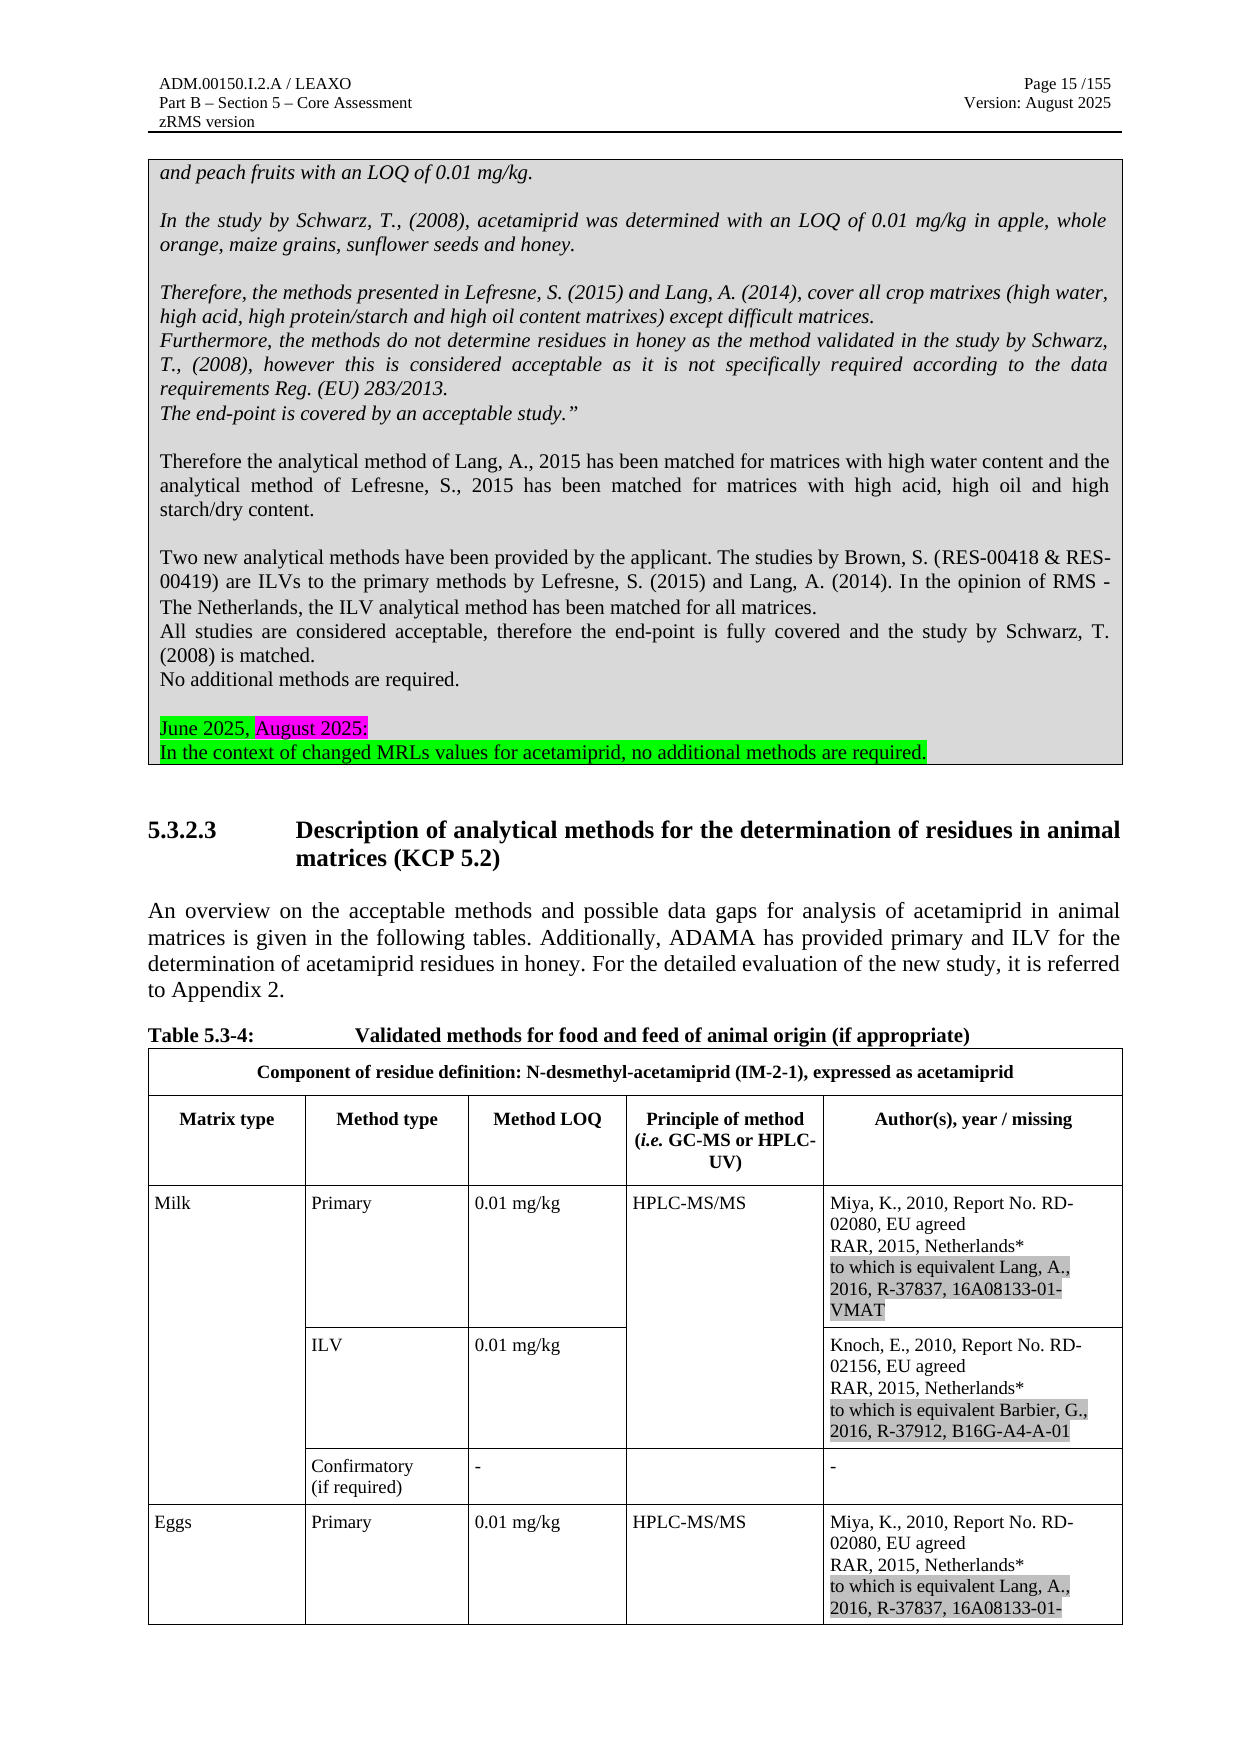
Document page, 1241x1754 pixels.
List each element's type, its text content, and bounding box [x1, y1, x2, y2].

subtitle Description of analytical methods for the determination of residues in animal matrices (KCP 5.2) [148, 815, 1122, 872]
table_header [149, 160, 1122, 764]
table_cell Primary [306, 1505, 468, 1624]
table_cell - [469, 1449, 626, 1504]
table_cell 0.01 mg/kg [469, 1505, 626, 1624]
table_cell Method type [306, 1096, 468, 1184]
table_cell Principle of method (i.e. GC-MS or HPLC-UV) [627, 1096, 823, 1184]
text An overview on the acceptable methods and possible data gaps for analysis of acetamiprid in animal matrices is given in the following tables. Additionally, ADAMA has provided primary and ILV for the determination of acetamiprid residues in honey. For the detailed evaluation of the new study, it is referred to Appendix 2. [148, 897, 1122, 1003]
table_cell 0.01 mg/kg [469, 1186, 626, 1327]
table_cell Method LOQ [469, 1096, 626, 1184]
table_cell HPLC-MS/MS [627, 1186, 823, 1448]
table_header Component of residue definition: N-desmethyl-acetamiprid (IM-2-1), expressed as acetamiprid [149, 1049, 1122, 1094]
table_cell ILV [306, 1328, 468, 1448]
table_cell HPLC-MS/MS [627, 1505, 823, 1624]
table_cell Eggs [149, 1505, 305, 1624]
table_cell Confirmatory (if required) [306, 1449, 468, 1504]
table_cell Author(s), year / missing [824, 1096, 1122, 1184]
text Table 5.3-4: Validated methods for food and feed of animal origin (if appropriate) [148, 1023, 1122, 1047]
table_cell Knoch, E., 2010, Report No. RD-02156, EU agreed RAR, 2015, Netherlands* to which is equivalent Barbier, G., 2016, R-37912, B16G-A4-A-01 [824, 1328, 1122, 1448]
table_cell - [824, 1449, 1122, 1504]
table_cell Milk [149, 1186, 305, 1504]
table_cell 0.01 mg/kg [469, 1328, 626, 1448]
table_cell Matrix type [149, 1096, 305, 1184]
table_cell Miya, K., 2010, Report No. RD-02080, EU agreed RAR, 2015, Netherlands* to which is equivalent Lang, A., 2016, R-37837, 16A08133-01-VMAT [824, 1505, 1122, 1624]
table_cell [627, 1449, 823, 1504]
table_cell Miya, K., 2010, Report No. RD-02080, EU agreed RAR, 2015, Netherlands* to which is equivalent Lang, A., 2016, R-37837, 16A08133-01-VMAT [824, 1186, 1122, 1327]
table_cell Primary [306, 1186, 468, 1327]
